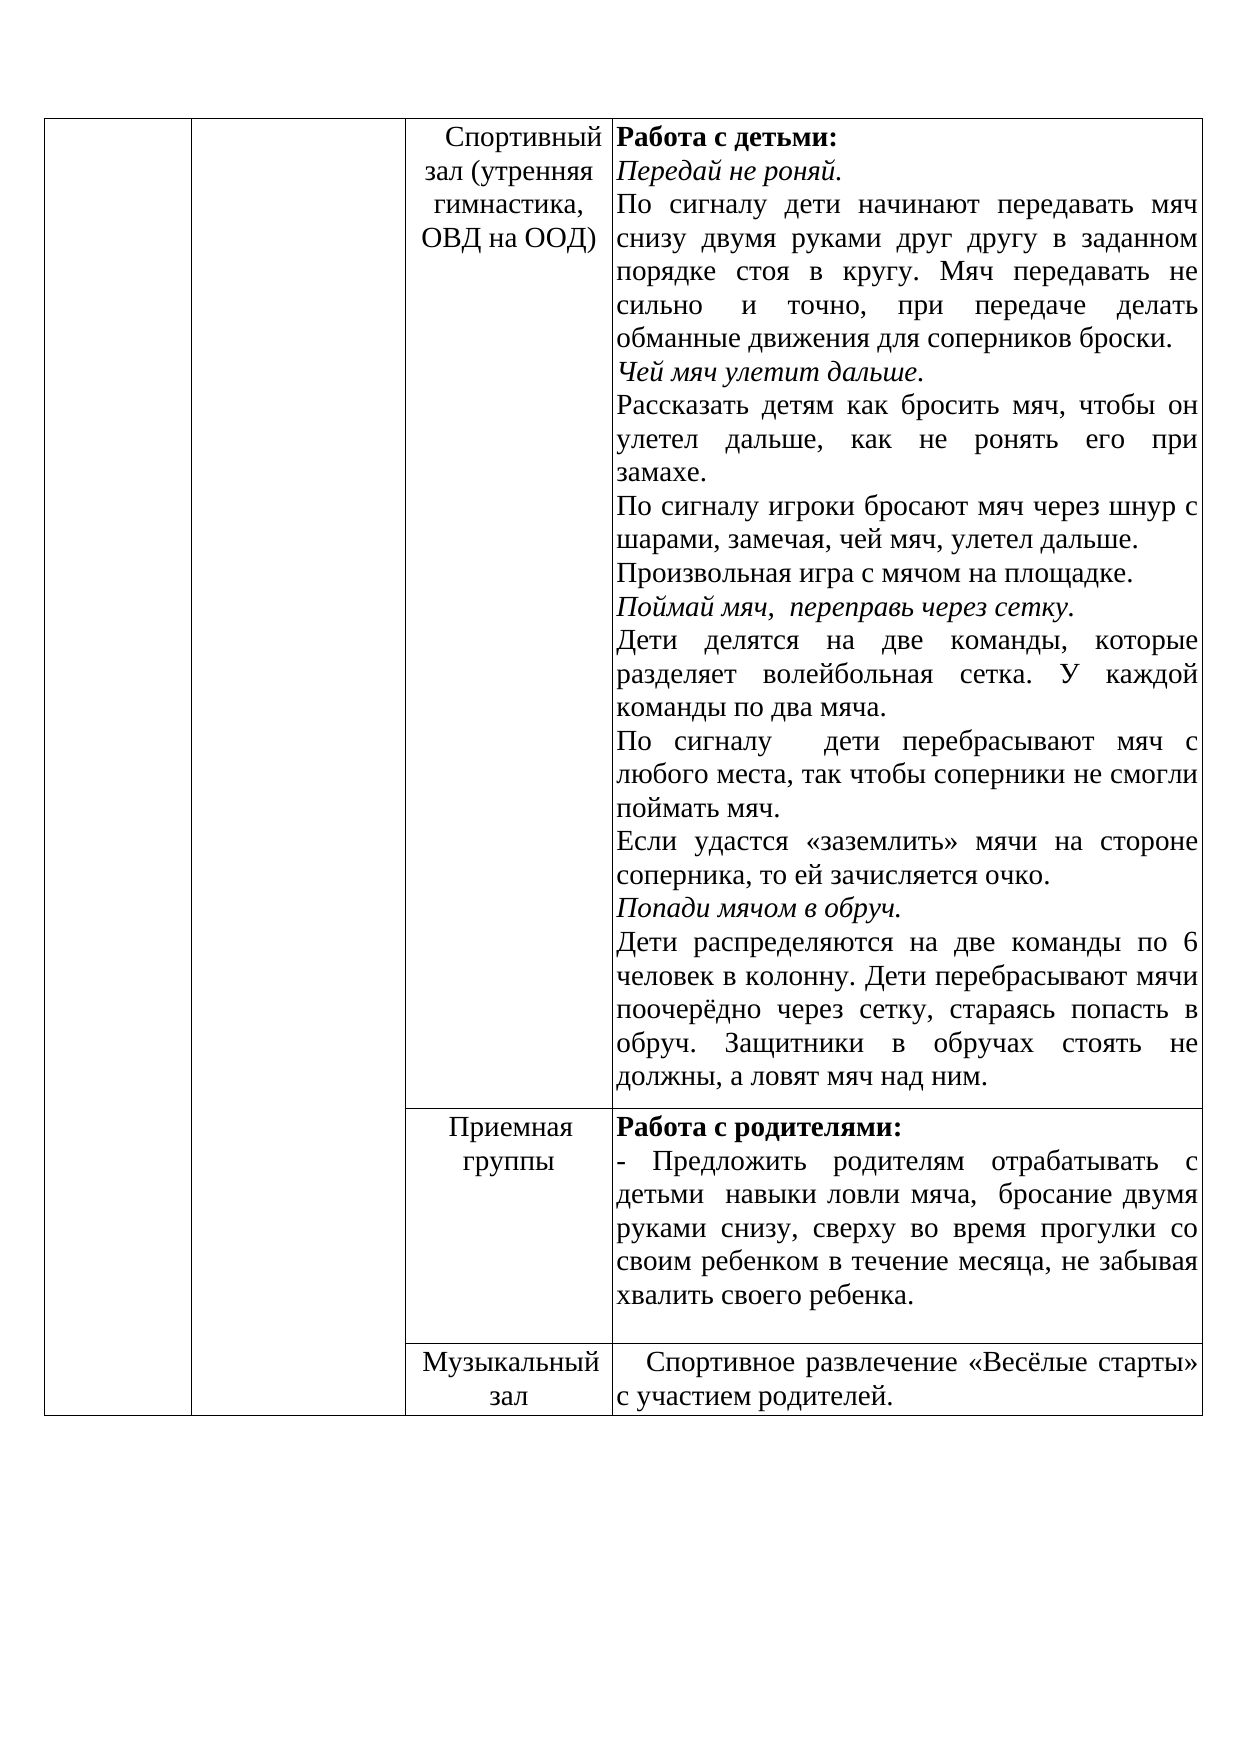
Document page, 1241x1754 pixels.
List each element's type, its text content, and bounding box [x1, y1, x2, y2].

table_cell Спортивный зал (утренняя гимнастика, ОВД на ООД) [406, 119, 612, 1108]
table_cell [192, 119, 405, 1415]
table_cell Приемная группы [406, 1109, 612, 1343]
table_cell Работа с детьми: Передай не роняй. По сигналу дети начинают передавать мяч снизу двумя руками друг другу в заданном порядке стоя в кругу. Мяч передавать не сильно и точно, при передаче делать обманные движения для соперников броски. Чей мяч улетит дальше. Рассказать детям как бросить мяч, чтобы он улетел дальше, как не ронять его при замахе. По сигналу игроки бросают мяч через шнур с шарами, замечая, чей мяч, улетел дальше. Произвольная игра с мячом на площадке. Поймай мяч, переправь через сетку. Дети делятся на две команды, которые разделяет волейбольная сетка. У каждой команды по два мяча. По сигналу дети перебрасывают мяч с любого места, так чтобы соперники не смогли поймать мяч. Если удастся «заземлить» мячи на стороне соперника, то ей зачисляется очко. Попади мячом в обруч. Дети распределяются на две команды по 6 человек в колонну. Дети перебрасывают мячи поочерёдно через сетку, стараясь попасть в обруч. Защитники в обручах стоять не должны, а ловят мяч над ним. [613, 119, 1202, 1108]
table_cell Музыкальный зал [406, 1344, 612, 1415]
table_cell Спортивное развлечение «Весёлые старты» с участием родителей. [613, 1344, 1202, 1415]
table_cell Работа с родителями: - Предложить родителям отрабатывать с детьми навыки ловли мяча, бросание двумя руками снизу, сверху во время прогулки со своим ребенком в течение месяца, не забывая хвалить своего ребенка. [613, 1109, 1202, 1343]
